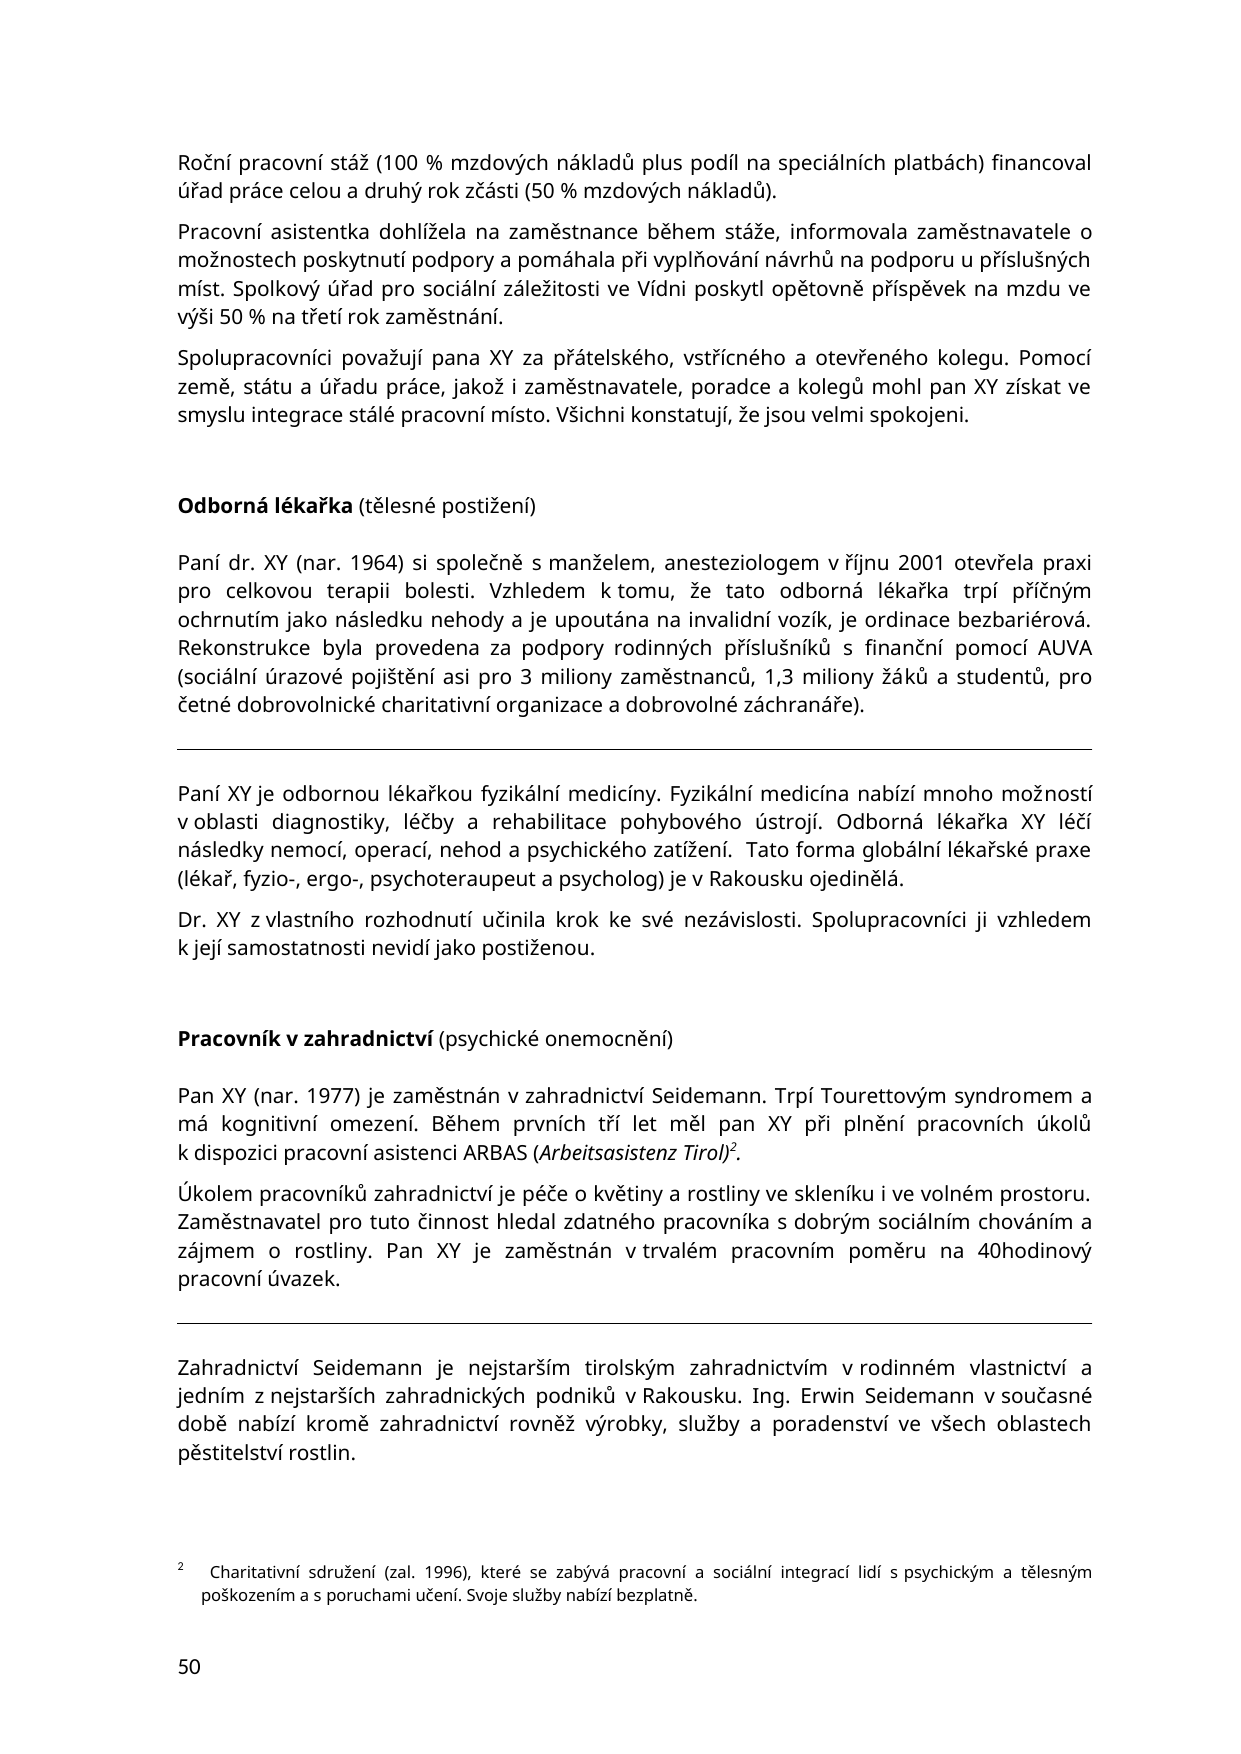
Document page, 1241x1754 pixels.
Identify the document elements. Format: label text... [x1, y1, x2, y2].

text Dr. XY z vlastního rozhodnutí učinila krok ke své nezávislosti. Spolupracovníci ji vzhledem k její samostatnosti nevidí jako postiženou. [177, 905, 1092, 962]
text Roční pracovní stáž (100 % mzdových nákladů plus podíl na speciálních platbách) financoval úřad práce celou a druhý rok zčásti (50 % mzdových nákladů). [177, 148, 1092, 204]
text Pan XY (nar. 1977) je zaměstnán v zahradnictví Seidemann. Trpí Tourettovým syndromem a má kognitivní omezení. Během prvních tří let měl pan XY při plnění pracovních úkolů k dispozici pracovní asistenci ARBAS (Arbeitsasistenz Tirol). [177, 1081, 1092, 1166]
text Úkolem pracovníků zahradnictví je péče o květiny a rostliny ve skleníku i ve volném prostoru. Zaměstnavatel pro tuto činnost hledal zdatného pracovníka s dobrým sociálním chováním a zájmem o rostliny. Pan XY je zaměstnán v trvalém pracovním poměru na 40hodinový pracovní úvazek. [177, 1179, 1092, 1293]
text Odborná lékařka (tělesné postižení) [177, 491, 1092, 519]
text Paní XY je odbornou lékařkou fyzikální medicíny. Fyzikální medicína nabízí mnoho možností v oblasti diagnostiky, léčby a rehabilitace pohybového ústrojí. Odborná lékařka XY léčí následky nemocí, operací, nehod a psychického zatížení. Tato forma globální lékařské praxe (lékař, fyzio-, ergo-, psychoteraupeut a psycholog) je v Rakousku ojedinělá. [177, 779, 1092, 892]
text Pracovník v zahradnictví (psychické onemocnění) [177, 1024, 1092, 1053]
text Zahradnictví Seidemann je nejstarším tirolským zahradnictvím v rodinném vlastnictví a jedním z nejstarších zahradnických podniků v Rakousku. Ing. Erwin Seidemann v současné době nabízí kromě zahradnictví rovněž výrobky, služby a poradenství ve všech oblastech pěstitelství rostlin. [177, 1353, 1092, 1466]
text Pracovní asistentka dohlížela na zaměstnance během stáže, informovala zaměstnavatele o možnostech poskytnutí podpory a pomáhala při vyplňování návrhů na podporu u příslušných míst. Spolkový úřad pro sociální záležitosti ve Vídni poskytl opětovně příspěvek na mzdu ve výši 50 % na třetí rok zaměstnání. [177, 217, 1092, 331]
text Paní dr. XY (nar. 1964) si společně s manželem, anesteziologem v říjnu 2001 otevřela praxi pro celkovou terapii bolesti. Vzhledem k tomu, že tato odborná lékařka trpí příčným ochrnutím jako následku nehody a je upoutána na invalidní vozík, je ordinace bezbariérová. Rekonstrukce byla provedena za podpory rodinných příslušníků s finanční pomocí AUVA (sociální úrazové pojištění asi pro 3 miliony zaměstnanců, 1,3 miliony žáků a studentů, pro četné dobrovolnické charitativní organizace a dobrovolné záchranáře). [177, 548, 1092, 719]
text Spolupracovníci považují pana XY za přátelského, vstřícného a otevřeného kolegu. Pomocí země, státu a úřadu práce, jakož i zaměstnavatele, poradce a kolegů mohl pan XY získat ve smyslu integrace stálé pracovní místo. Všichni konstatují, že jsou velmi spokojeni. [177, 343, 1092, 429]
